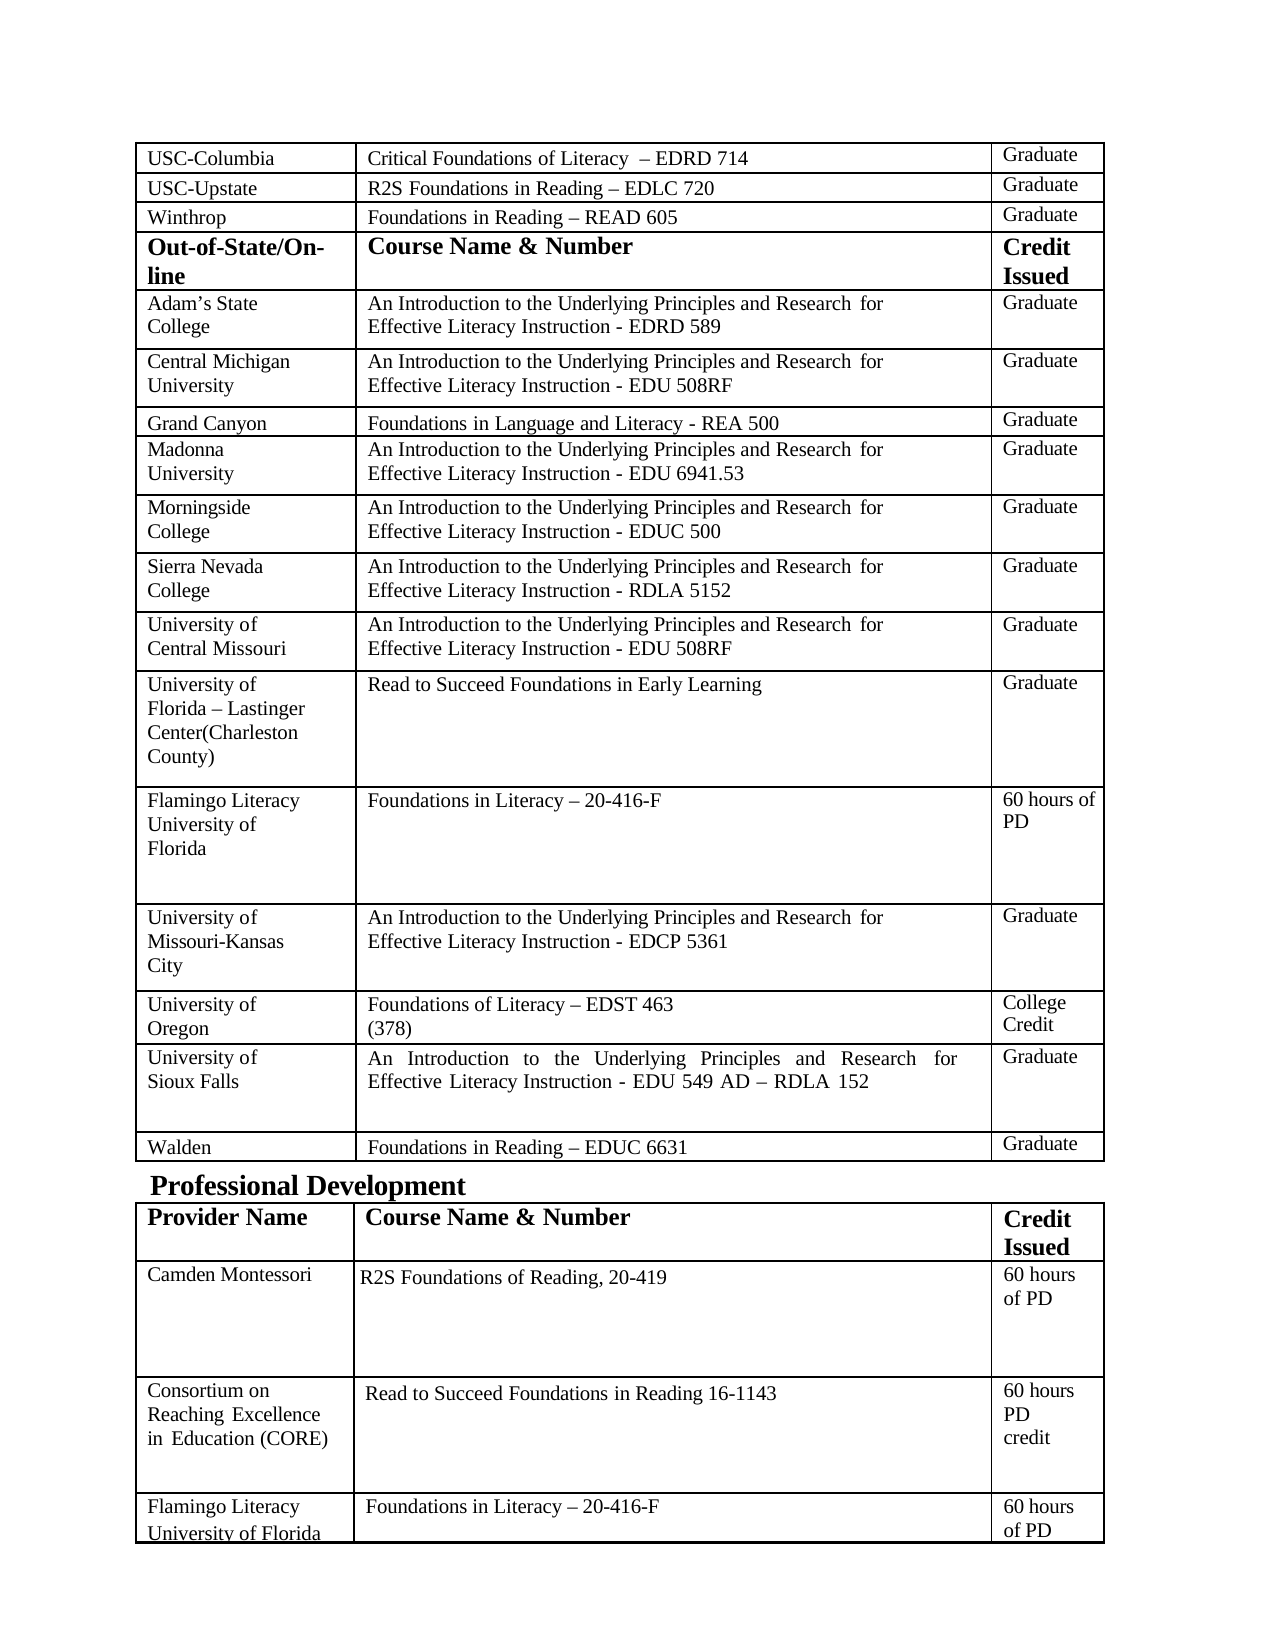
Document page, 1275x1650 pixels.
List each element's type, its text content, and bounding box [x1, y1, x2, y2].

table_cell An Introduction to the Underlying Principles and Research for Effective Literacy Instruction - EDU 549 AD – RDLA 152 [357, 1045, 991, 1131]
table_cell Graduate [992, 1045, 1103, 1131]
table_cell Foundations in Language and Literacy - REA 500 [357, 408, 991, 435]
table_cell Foundations of Literacy – EDST 463 (378) [357, 992, 991, 1043]
table_cell Flamingo Literacy University of Florida [137, 788, 355, 902]
table_cell Graduate [992, 905, 1103, 990]
table_cell Credit Issued [992, 233, 1103, 289]
table_cell Read to Succeed Foundations in Reading 16-1143 [355, 1378, 991, 1492]
table_cell Graduate [992, 496, 1103, 552]
table_cell Foundations in Reading – EDUC 6631 [357, 1133, 991, 1160]
table_cell University of Florida – Lastinger Center(Charleston County) [137, 672, 355, 786]
table_cell R2S Foundations of Reading, 20-419 [355, 1262, 991, 1376]
table_cell R2S Foundations in Reading – EDLC 720 [357, 174, 991, 201]
table_cell Read to Succeed Foundations in Early Learning [357, 672, 991, 786]
table_cell Graduate [992, 672, 1103, 786]
table_cell College Credit [992, 992, 1103, 1043]
table_cell Camden Montessori [137, 1262, 353, 1376]
table_cell University of Sioux Falls [137, 1045, 355, 1131]
table_cell An Introduction to the Underlying Principles and Research for Effective Literacy Instruction - EDU 6941.53 [357, 437, 991, 494]
table_header Credit Issued [992, 1204, 1103, 1260]
table_cell USC-Columbia [137, 144, 355, 172]
table_cell An Introduction to the Underlying Principles and Research for Effective Literacy Instruction - EDU 508RF [357, 350, 991, 406]
table_cell An Introduction to the Underlying Principles and Research for Effective Literacy Instruction - EDU 508RF [357, 613, 991, 670]
table_cell 60 hours of PD [992, 1262, 1103, 1376]
table_cell Critical Foundations of Literacy – EDRD 714 [357, 144, 991, 172]
text Professional Development [150, 1168, 1114, 1202]
table_cell Sierra Nevada College [137, 554, 355, 611]
table_cell Consortium on Reaching Excellence in Education (CORE) [137, 1378, 353, 1492]
table_cell Flamingo Literacy University of Florida [137, 1494, 353, 1541]
table_cell Walden [137, 1133, 355, 1160]
table_cell Course Name & Number [357, 233, 991, 289]
table_cell Central Michigan University [137, 350, 355, 406]
table_cell Graduate [992, 174, 1103, 201]
table_cell Foundations in Literacy – 20-416-F [357, 788, 991, 902]
table_cell Foundations in Literacy – 20-416-F [355, 1494, 991, 1541]
table_cell Graduate [992, 554, 1103, 611]
table_cell Madonna University [137, 437, 355, 494]
table_cell Graduate [992, 144, 1103, 172]
table_cell Graduate [992, 1133, 1103, 1160]
table_cell University of Central Missouri [137, 613, 355, 670]
table_cell Graduate [992, 203, 1103, 231]
table_cell An Introduction to the Underlying Principles and Research for Effective Literacy Instruction - EDRD 589 [357, 291, 991, 348]
table_cell Graduate [992, 291, 1103, 348]
table_header Provider Name [137, 1204, 353, 1260]
table_cell Grand Canyon [137, 408, 355, 435]
table_cell 60 hours of PD [992, 788, 1103, 902]
table_cell University of Oregon [137, 992, 355, 1043]
table_cell Foundations in Reading – READ 605 [357, 203, 991, 231]
table_cell Out-of-State/On- line [137, 233, 355, 289]
table_cell University of Missouri-Kansas City [137, 905, 355, 990]
table_cell Graduate [992, 408, 1103, 435]
table_cell USC-Upstate [137, 174, 355, 201]
table_cell 60 hours of PD [992, 1494, 1103, 1541]
table_cell Graduate [992, 613, 1103, 670]
table_cell Graduate [992, 437, 1103, 494]
table_cell Winthrop [137, 203, 355, 231]
table_cell An Introduction to the Underlying Principles and Research for Effective Literacy Instruction - EDUC 500 [357, 496, 991, 552]
table_cell Adam’s State College [137, 291, 355, 348]
table_header Course Name & Number [355, 1204, 991, 1260]
table_cell 60 hours PD credit [992, 1378, 1103, 1492]
table_cell Graduate [992, 350, 1103, 406]
table_cell Morningside College [137, 496, 355, 552]
table_cell An Introduction to the Underlying Principles and Research for Effective Literacy Instruction - RDLA 5152 [357, 554, 991, 611]
table_cell An Introduction to the Underlying Principles and Research for Effective Literacy Instruction - EDCP 5361 [357, 905, 991, 990]
